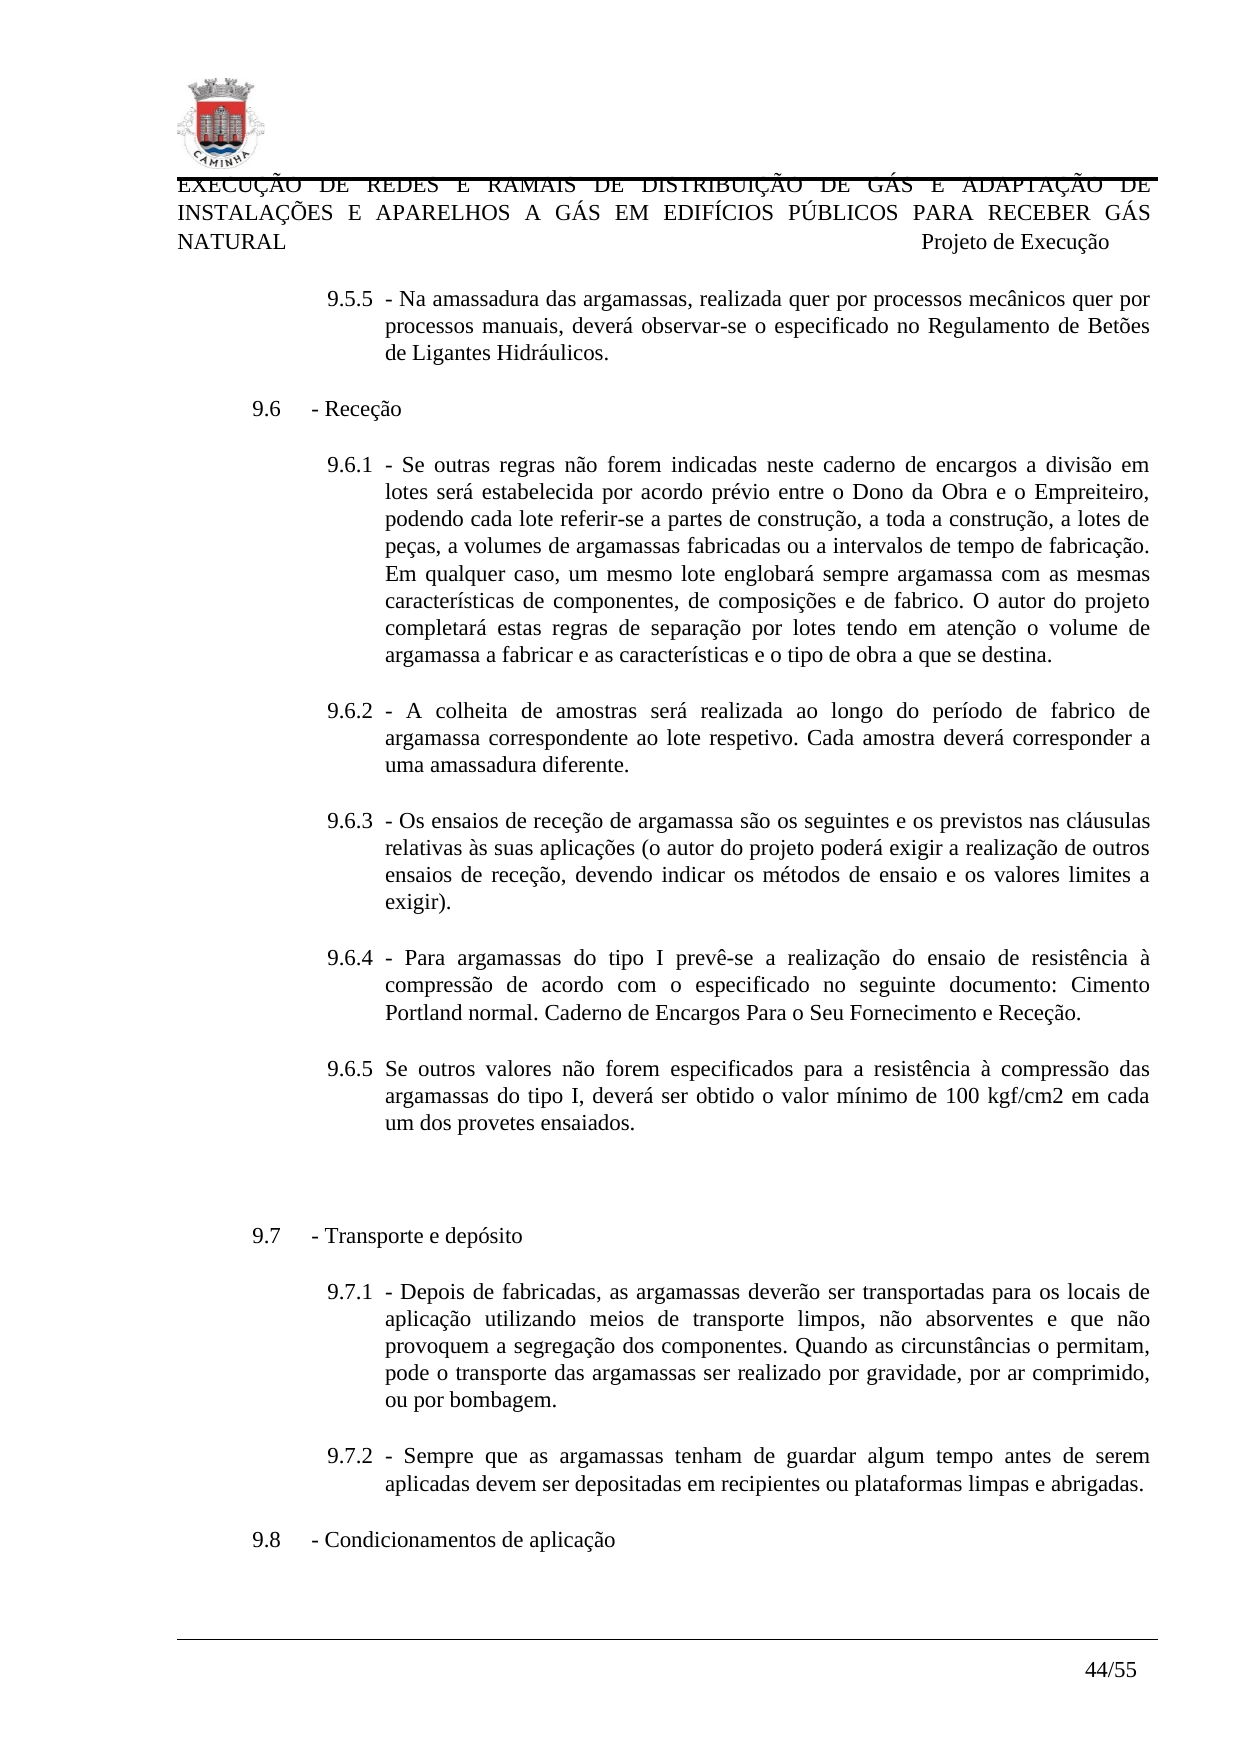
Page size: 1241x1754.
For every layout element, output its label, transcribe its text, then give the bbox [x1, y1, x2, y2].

list - Sempre que as argamassas tenham de guardar algum tempo antes de serem aplicadas devem ser depositadas em recipientes ou plataformas limpas e abrigadas. [327, 1442, 1152, 1496]
list - Receção [252, 395, 1152, 421]
list - Na amassadura das argamassas, realizada quer por processos mecânicos quer por processos manuais, deverá observar-se o especificado no Regulamento de Betões de Ligantes Hidráulicos. [327, 285, 1152, 365]
list - Transporte e depósito [252, 1222, 1152, 1248]
list - Depois de fabricadas, as argamassas deverão ser transportadas para os locais de aplicação utilizando meios de transporte limpos, não absorventes e que não provoquem a segregação dos componentes. Quando as circunstâncias o permitam, pode o transporte das argamassas ser realizado por gravidade, por ar comprimido, ou por bombagem. [327, 1278, 1152, 1413]
list - Para argamassas do tipo I prevê-se a realização do ensaio de resistência à compressão de acordo com o especificado no seguinte documento: Cimento Portland normal. Caderno de Encargos Para o Seu Fornecimento e Receção. [327, 944, 1152, 1025]
list - Se outras regras não forem indicadas neste caderno de encargos a divisão em lotes será estabelecida por acordo prévio entre o Dono da Obra e o Empreiteiro, podendo cada lote referir-se a partes de construção, a toda a construção, a lotes de peças, a volumes de argamassas fabricadas ou a intervalos de tempo de fabricação. Em qualquer caso, um mesmo lote englobará sempre argamassa com as mesmas características de componentes, de composições e de fabrico. O autor do projeto completará estas regras de separação por lotes tendo em atenção o volume de argamassa a fabricar e as características e o tipo de obra a que se destina. [327, 451, 1152, 667]
list - Condicionamentos de aplicação [252, 1526, 1152, 1552]
list - A colheita de amostras será realizada ao longo do período de fabrico de argamassa correspondente ao lote respetivo. Cada amostra deverá corresponder a uma amassadura diferente. [327, 697, 1152, 777]
list Se outros valores não forem especificados para a resistência à compressão das argamassas do tipo I, deverá ser obtido o valor mínimo de 100 kgf/cm2 em cada um dos provetes ensaiados. [327, 1055, 1152, 1135]
picture [177, 78, 265, 169]
list - Os ensaios de receção de argamassa são os seguintes e os previstos nas cláusulas relativas às suas aplicações (o autor do projeto poderá exigir a realização de outros ensaios de receção, devendo indicar os métodos de ensaio e os valores limites a exigir). [327, 807, 1152, 915]
